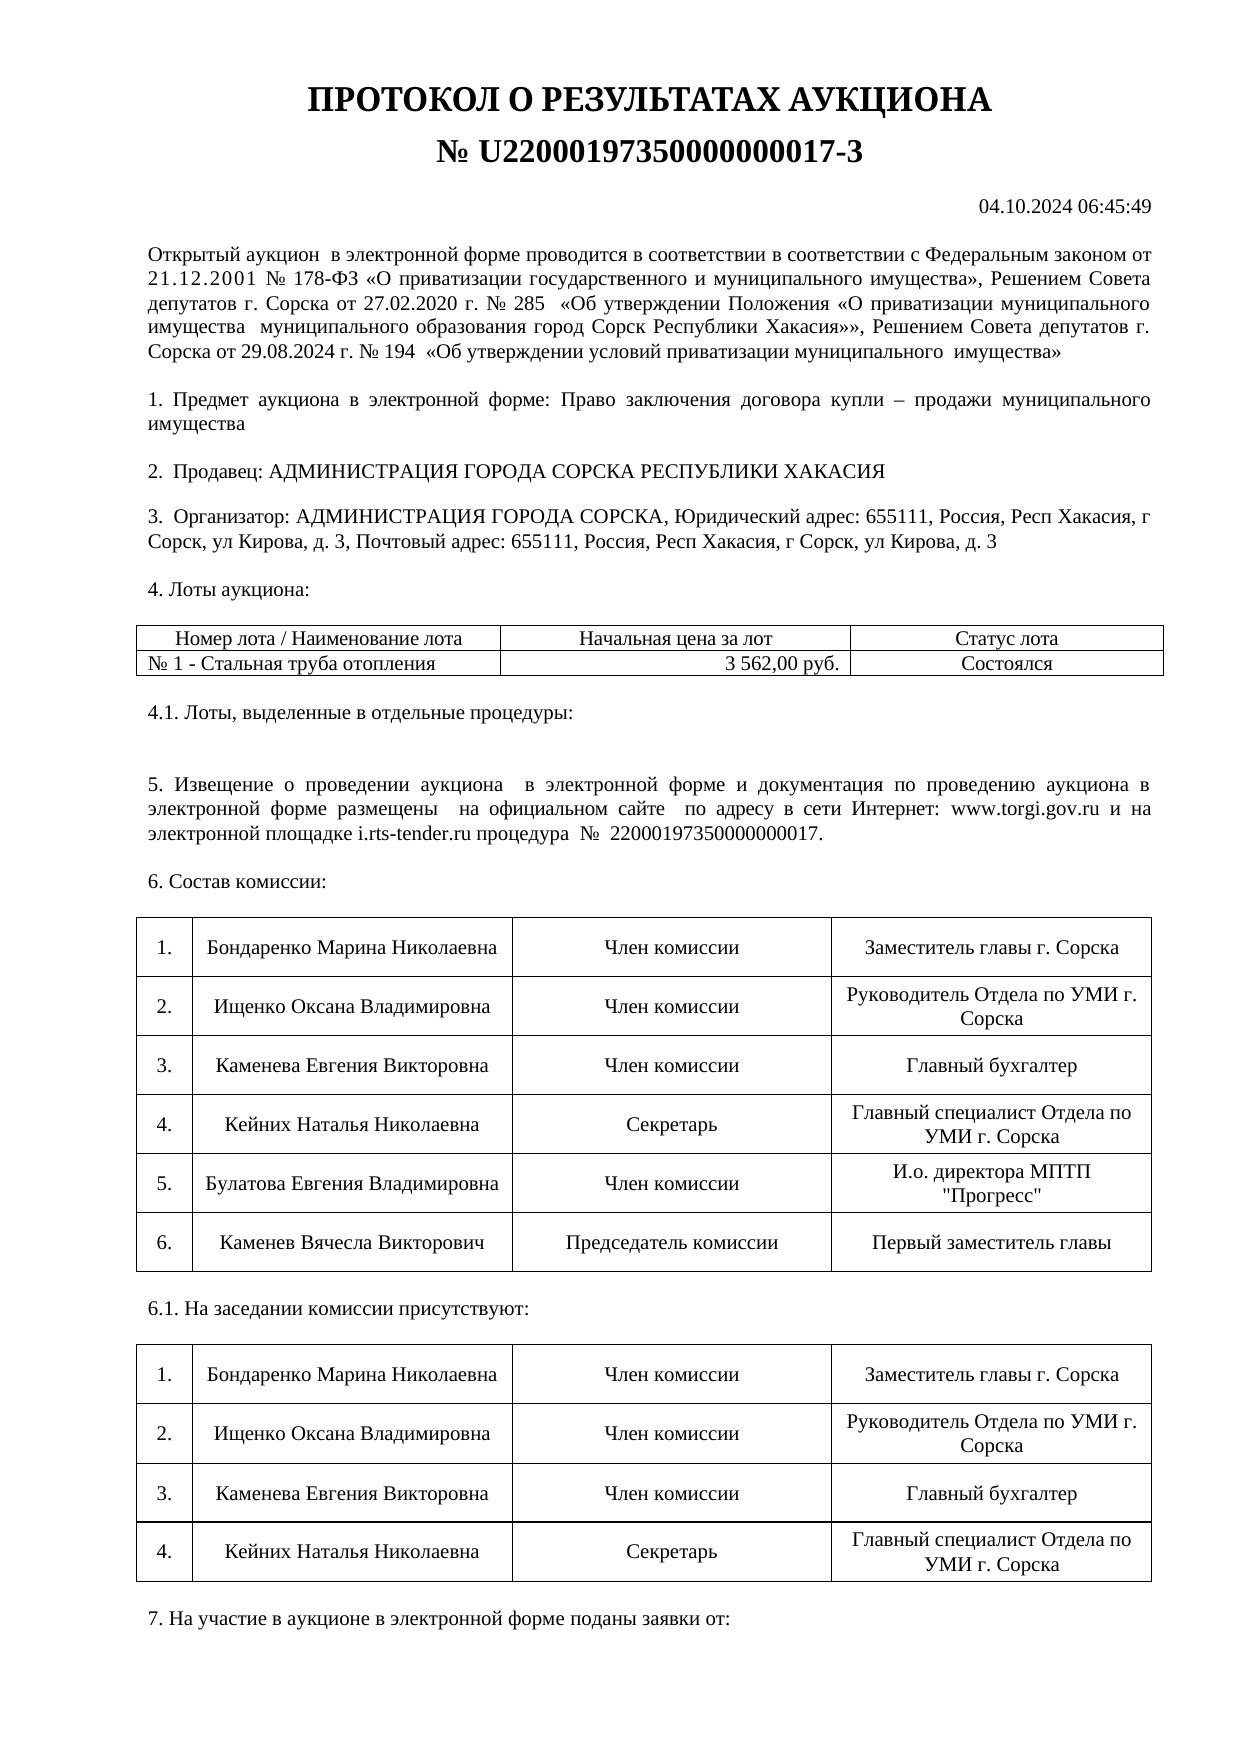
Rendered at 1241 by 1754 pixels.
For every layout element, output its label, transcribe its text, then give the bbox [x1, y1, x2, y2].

table_cell И.о. директора МПТП "Прогресс" [832, 1154, 1151, 1212]
text 4. Лоты аукциона: [148, 577, 1152, 601]
table_cell 5. [137, 1154, 192, 1212]
table_cell № 1 - Стальная труба отопления [137, 651, 500, 675]
table_cell Главный бухгалтер [832, 1464, 1151, 1521]
text 7. На участие в аукционе в электронной форме поданы заявки от: [148, 1606, 1152, 1630]
text 2. Продавец: АДМИНИСТРАЦИЯ ГОРОДА СОРСКА РЕСПУБЛИКИ ХАКАСИЯ [148, 459, 1152, 483]
table_cell Каменева Евгения Викторовна [193, 1464, 512, 1521]
table_header Заместитель главы г. Сорска [832, 918, 1151, 976]
text 04.10.2024 06:45:49 [148, 194, 1152, 218]
table_cell Член комиссии [513, 1036, 831, 1094]
text Открытый аукцион в электронной форме проводится в соответствии в соответствии с Федеральным законом от 21.12.2001 № 178-ФЗ «О приватизации государственного и муниципального имущества», Решением Совета депутатов г. Сорска от 27.02.2020 г. № 285 «Об утверждении Положения «О приватизации муниципального имущества муниципального образования город Сорск Республики Хакасия»», Решением Совета депутатов г. Сорска от 29.08.2024 г. № 194 «Об утверждении условий приватизации муниципального имущества» [148, 242, 1152, 363]
text 6.1. На заседании комиссии присутствуют: [148, 1296, 1152, 1320]
table_cell Каменев Вячесла Викторович [193, 1213, 512, 1271]
table_header Бондаренко Марина Николаевна [193, 918, 512, 976]
table_cell Главный специалист Отдела по УМИ г. Сорска [832, 1523, 1151, 1581]
table_cell 3. [137, 1036, 192, 1094]
table_cell Секретарь [513, 1523, 831, 1581]
table_cell Член комиссии [513, 1404, 831, 1462]
table_cell Главный бухгалтер [832, 1036, 1151, 1094]
table_cell Член комиссии [513, 1464, 831, 1521]
table_cell 3 562,00 руб. [501, 651, 850, 675]
table_header Член комиссии [513, 1345, 831, 1403]
table_cell 6. [137, 1213, 192, 1271]
table_cell Член комиссии [513, 977, 831, 1035]
table_header Начальная цена за лот [501, 626, 850, 650]
table_cell Главный специалист Отдела по УМИ г. Сорска [832, 1095, 1151, 1153]
table_cell 4. [137, 1095, 192, 1153]
subtitle ПРОТОКОЛ О РЕЗУЛЬТАТАХ АУКЦИОНА [148, 81, 1152, 119]
table_cell 2. [137, 1404, 192, 1462]
text 5. Извещение о проведении аукциона в электронной форме и документация по проведению аукциона в электронной форме размещены на официальном сайте по адресу в сети Интернет: www.torgi.gov.ru и на электронной площадке i.rts-tender.ru процедура № 22000197350000000017. [148, 772, 1152, 844]
text 3. Организатор: АДМИНИСТРАЦИЯ ГОРОДА СОРСКА, Юридический адрес: 655111, Россия, Респ Хакасия, г Сорск, ул Кирова, д. 3, Почтовый адрес: 655111, Россия, Респ Хакасия, г Сорск, ул Кирова, д. 3 [148, 504, 1152, 553]
table_cell Ищенко Оксана Владимировна [193, 977, 512, 1035]
table_cell 2. [137, 977, 192, 1035]
table_header Бондаренко Марина Николаевна [193, 1345, 512, 1403]
table_cell Ищенко Оксана Владимировна [193, 1404, 512, 1462]
table_cell Руководитель Отдела по УМИ г. Сорска [832, 977, 1151, 1035]
text 6. Состав комиссии: [148, 868, 1152, 893]
table_cell 4. [137, 1523, 192, 1581]
table_header Заместитель главы г. Сорска [832, 1345, 1151, 1403]
table_cell Руководитель Отдела по УМИ г. Сорска [832, 1404, 1151, 1462]
table_header Статус лота [851, 626, 1163, 650]
table_cell Секретарь [513, 1095, 831, 1153]
table_cell 3. [137, 1464, 192, 1521]
table_header Член комиссии [513, 918, 831, 976]
subtitle № U22000197350000000017-3 [148, 132, 1152, 170]
table_cell Каменева Евгения Викторовна [193, 1036, 512, 1094]
table_cell Булатова Евгения Владимировна [193, 1154, 512, 1212]
table_header 1. [137, 1345, 192, 1403]
table_cell Первый заместитель главы [832, 1213, 1151, 1271]
text 1. Предмет аукциона в электронной форме: Право заключения договора купли – продажи муниципального имущества [148, 387, 1152, 435]
text 4.1. Лоты, выделенные в отдельные процедуры: [148, 700, 1152, 724]
table_cell Состоялся [851, 651, 1163, 675]
table_cell Председатель комиссии [513, 1213, 831, 1271]
table_cell Кейних Наталья Николаевна [193, 1095, 512, 1153]
table_header 1. [137, 918, 192, 976]
table_cell Кейних Наталья Николаевна [193, 1523, 512, 1581]
table_header Номер лота / Наименование лота [137, 626, 500, 650]
table_cell Член комиссии [513, 1154, 831, 1212]
